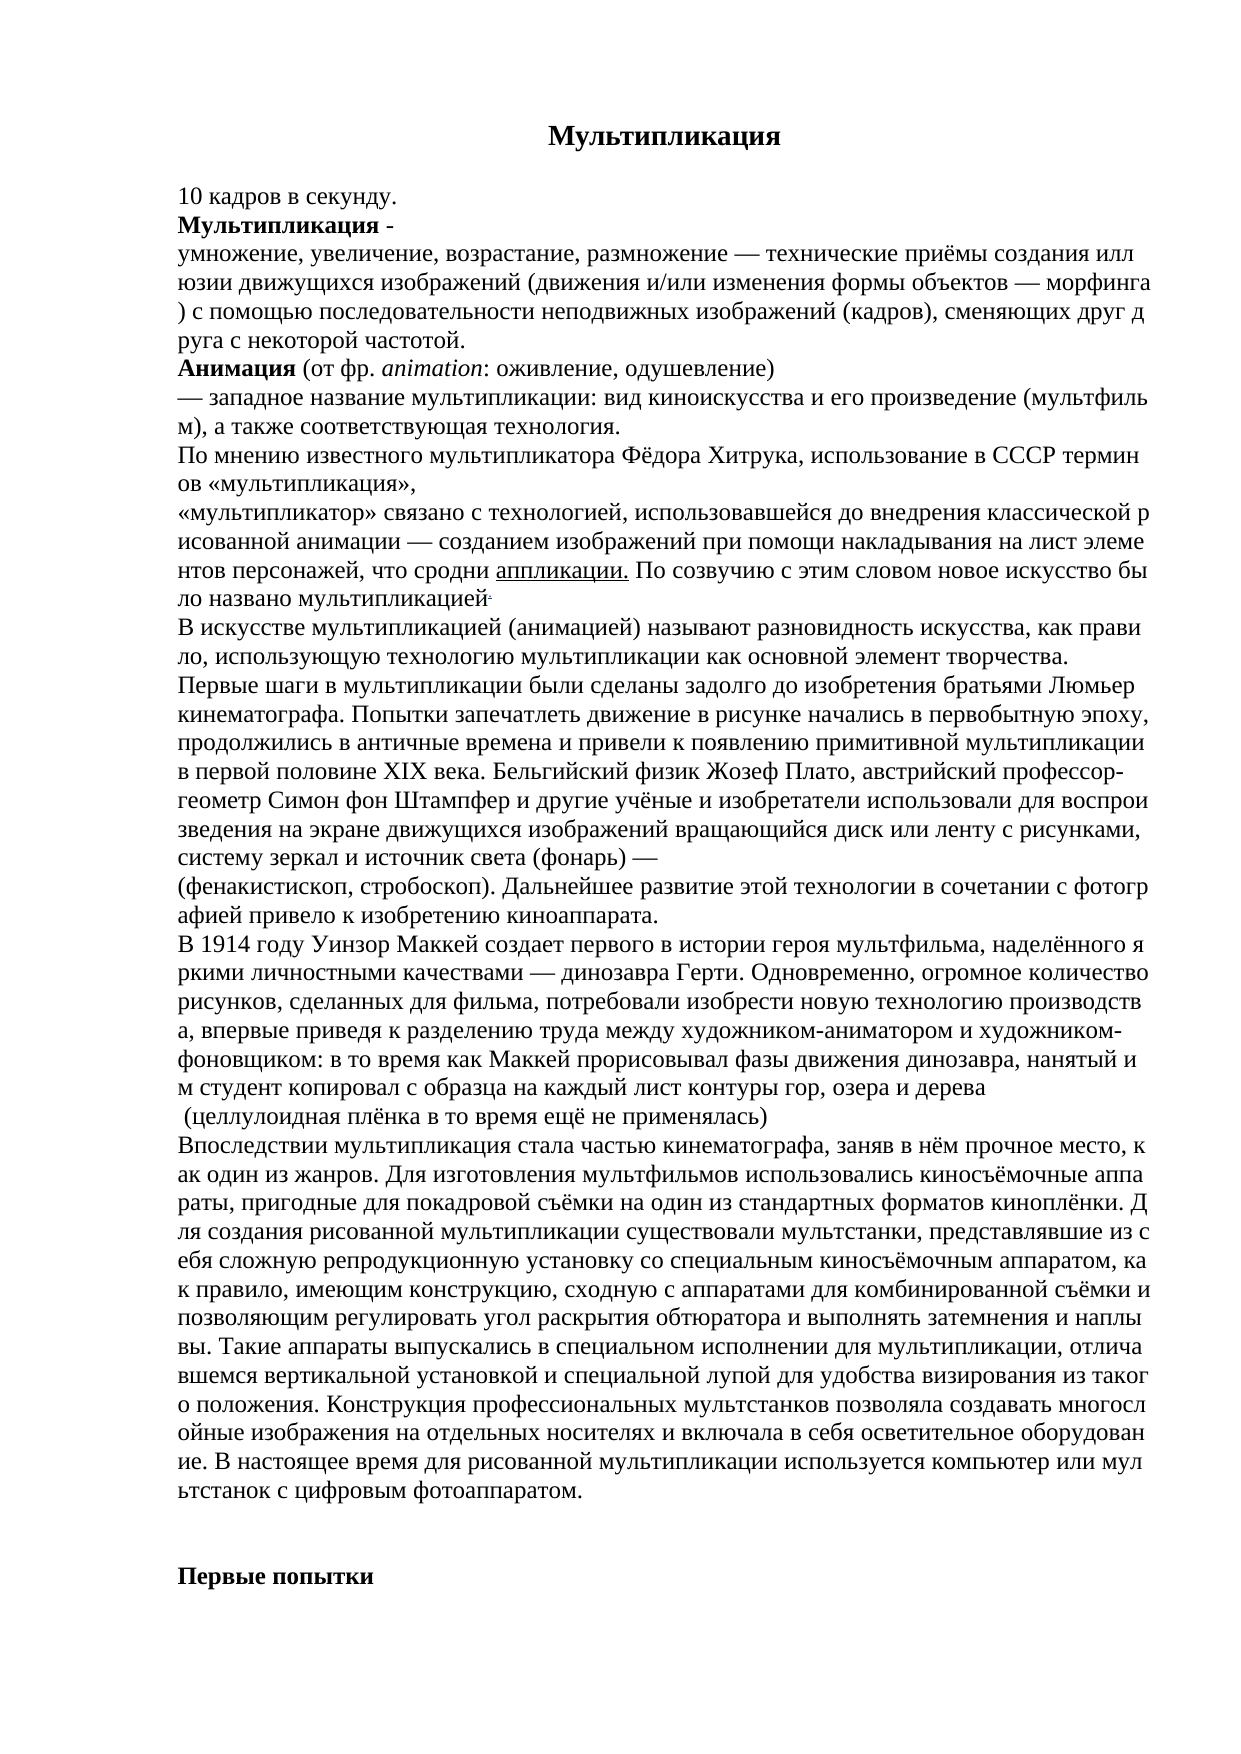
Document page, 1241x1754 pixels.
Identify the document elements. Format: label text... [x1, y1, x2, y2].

text Мультипликация [177, 118, 1152, 152]
text Первые попытки [177, 1561, 1152, 1590]
text (целлулоидная плёнка в то время ещё не применялась) [177, 1101, 1152, 1130]
text В 1914 году Уинзор Маккей создает первого в истории героя мультфильма, наделённого яркими личностными качествами — динозавра Герти. Одновременно, огромное количество рисунков, сделанных для фильма, потребовали изобрести новую технологию производства, впервые приведя к разделению труда между художником-аниматором и художником-фоновщиком: в то время как Маккей прорисовывал фазы движения динозавра, нанятый им студент копировал с образца на каждый лист контуры гор, озера и дерева [177, 929, 1152, 1101]
text В искусстве мультипликацией (анимацией) называют разновидность искусства, как правило, использующую технологию мультипликации как основной элемент творчества. Первые шаги в мультипликации были сделаны задолго до изобретения братьями Люмьер кинематографа. Попытки запечатлеть движение в рисунке начались в первобытную эпоху, продолжились в античные времена и привели к появлению примитивной мультипликации в первой половине XIX века. Бельгийский физик Жозеф Плато, австрийский профессор-геометр Симон фон Штампфер и другие учёные и изобретатели использовали для воспроизведения на экране движущихся изображений вращающийся диск или ленту с рисунками, систему зеркал и источник света (фонарь) — (фенакистископ, стробоскоп). Дальнейшее развитие этой технологии в сочетании с фотографией привело к изобретению киноаппарата. [177, 612, 1152, 929]
text По мнению известного мультипликатора Фёдора Хитрука, использование в СССР терминов «мультипликация», «мультипликатор» связано с технологией, использовавшейся до внедрения классической рисованной анимации — созданием изображений при помощи накладывания на лист элементов персонажей, что сродни аппликации. По созвучию с этим словом новое искусство было названо мультипликацией. [177, 440, 1152, 612]
text Анимация (от фр. animation: оживление, одушевление) — западное название мультипликации: вид киноискусства и его произведение (мультфильм), а также соответствующая технология. [177, 353, 1152, 440]
text Впоследствии мультипликация стала частью кинематографа, заняв в нём прочное место, как один из жанров. Для изготовления мультфильмов использовались киносъёмочные аппараты, пригодные для покадровой съёмки на один из стандартных форматов киноплёнки. Для создания рисованной мультипликации существовали мультстанки, представлявшие из себя сложную репродукционную установку со специальным киносъёмочным аппаратом, как правило, имеющим конструкцию, сходную с аппаратами для комбинированной съёмки и позволяющим регулировать угол раскрытия обтюратора и выполнять затемнения и наплывы. Такие аппараты выпускались в специальном исполнении для мультипликации, отличавшемся вертикальной установкой и специальной лупой для удобства визирования из такого положения. Конструкция профессиональных мультстанков позволяла создавать многослойные изображения на отдельных носителях и включала в себя осветительное оборудование. В настоящее время для рисованной мультипликации используется компьютер или мультстанок с цифровым фотоаппаратом. [177, 1130, 1152, 1504]
text Мультипликация - умножение, увеличение, возрастание, размножение — технические приёмы создания иллюзии движущихся изображений (движения и/или изменения формы объектов — морфинга) с помощью последовательности неподвижных изображений (кадров), сменяющих друг друга с некоторой частотой. [177, 210, 1152, 353]
text 10 кадров в секунду. [177, 181, 1152, 210]
